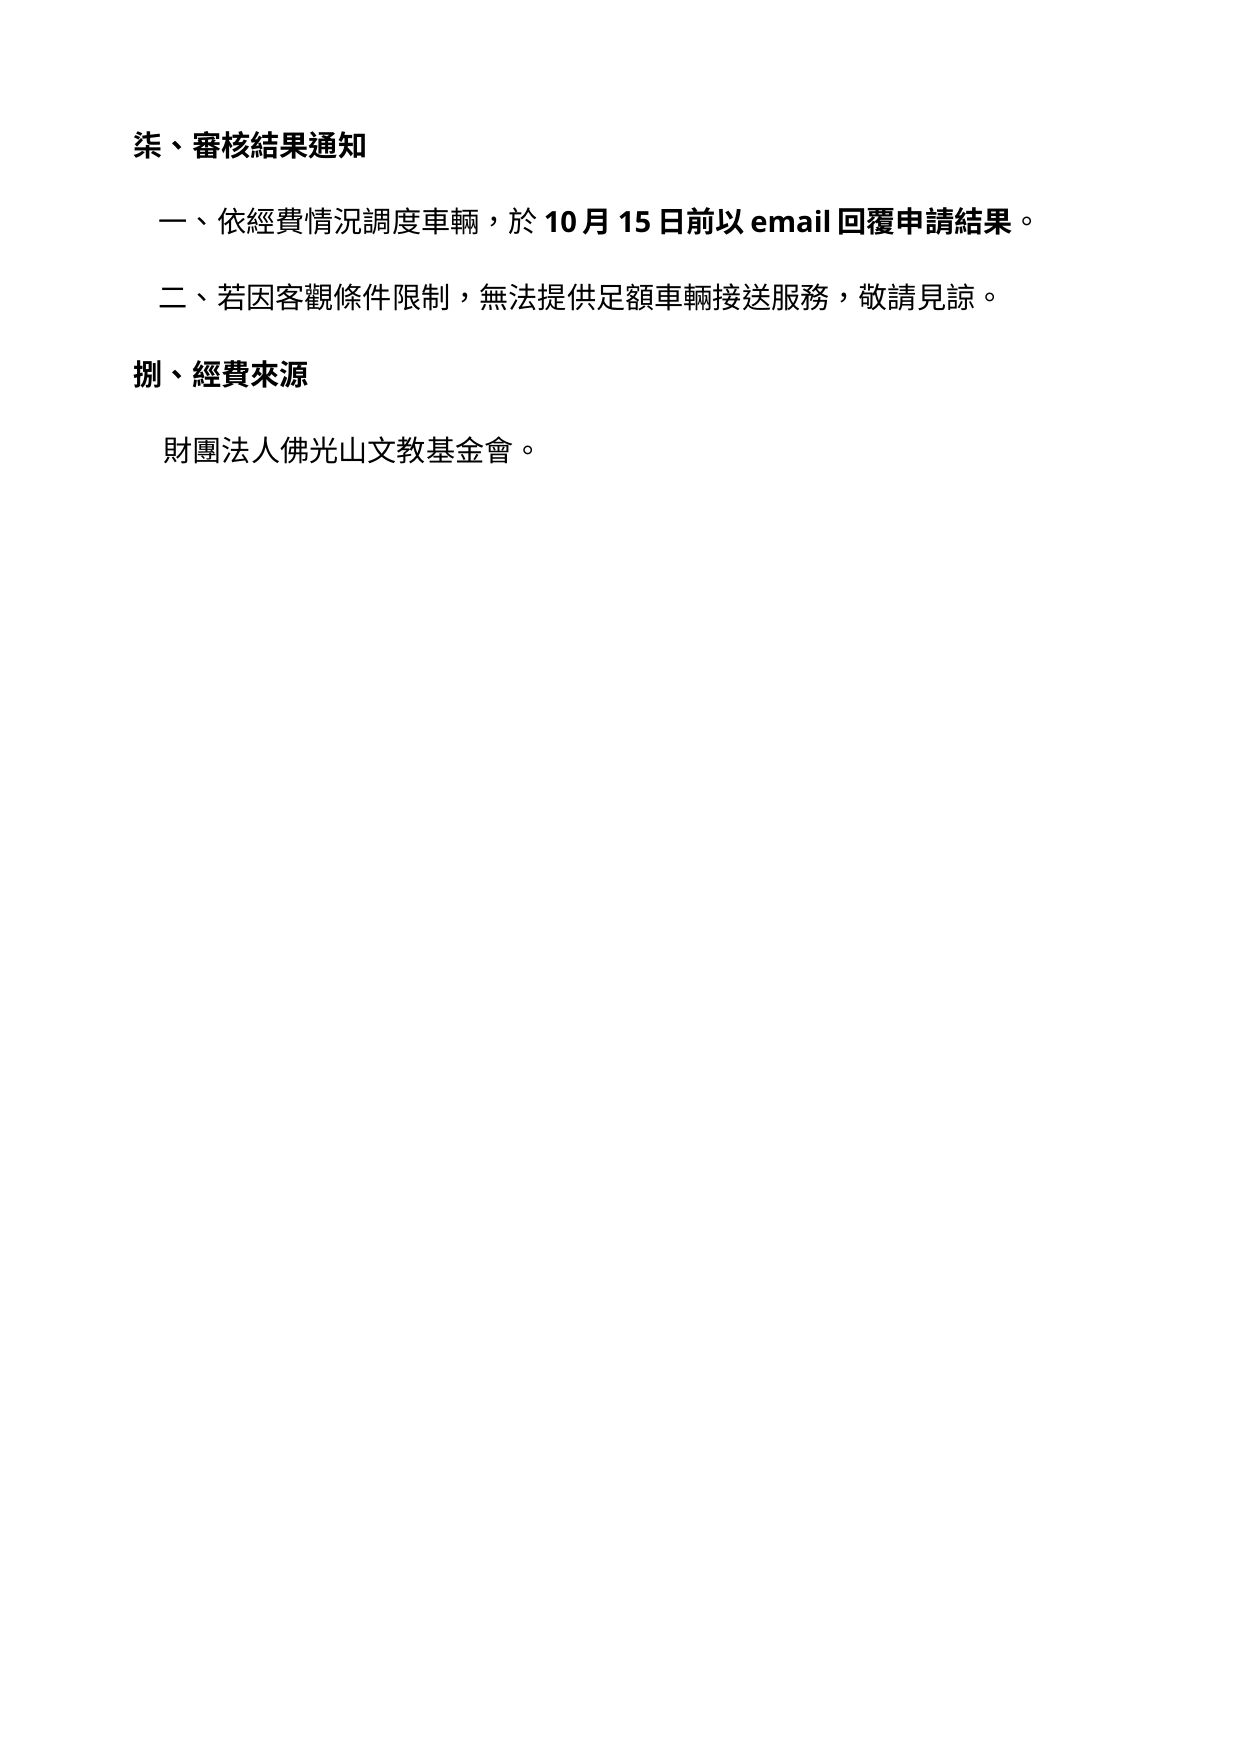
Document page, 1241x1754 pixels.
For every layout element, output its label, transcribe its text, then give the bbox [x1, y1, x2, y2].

list 若因客觀條件限制，無法提供足額車輛接送服務，敬請見諒。 [158, 258, 1122, 334]
list 經費來源 [133, 334, 1122, 411]
text 財團法人佛光山文教基金會。 [133, 411, 1122, 487]
list 依經費情況調度車輛，於10月15日前以email回覆申請結果。 [158, 181, 1122, 258]
list 審核結果通知 [133, 105, 1122, 181]
